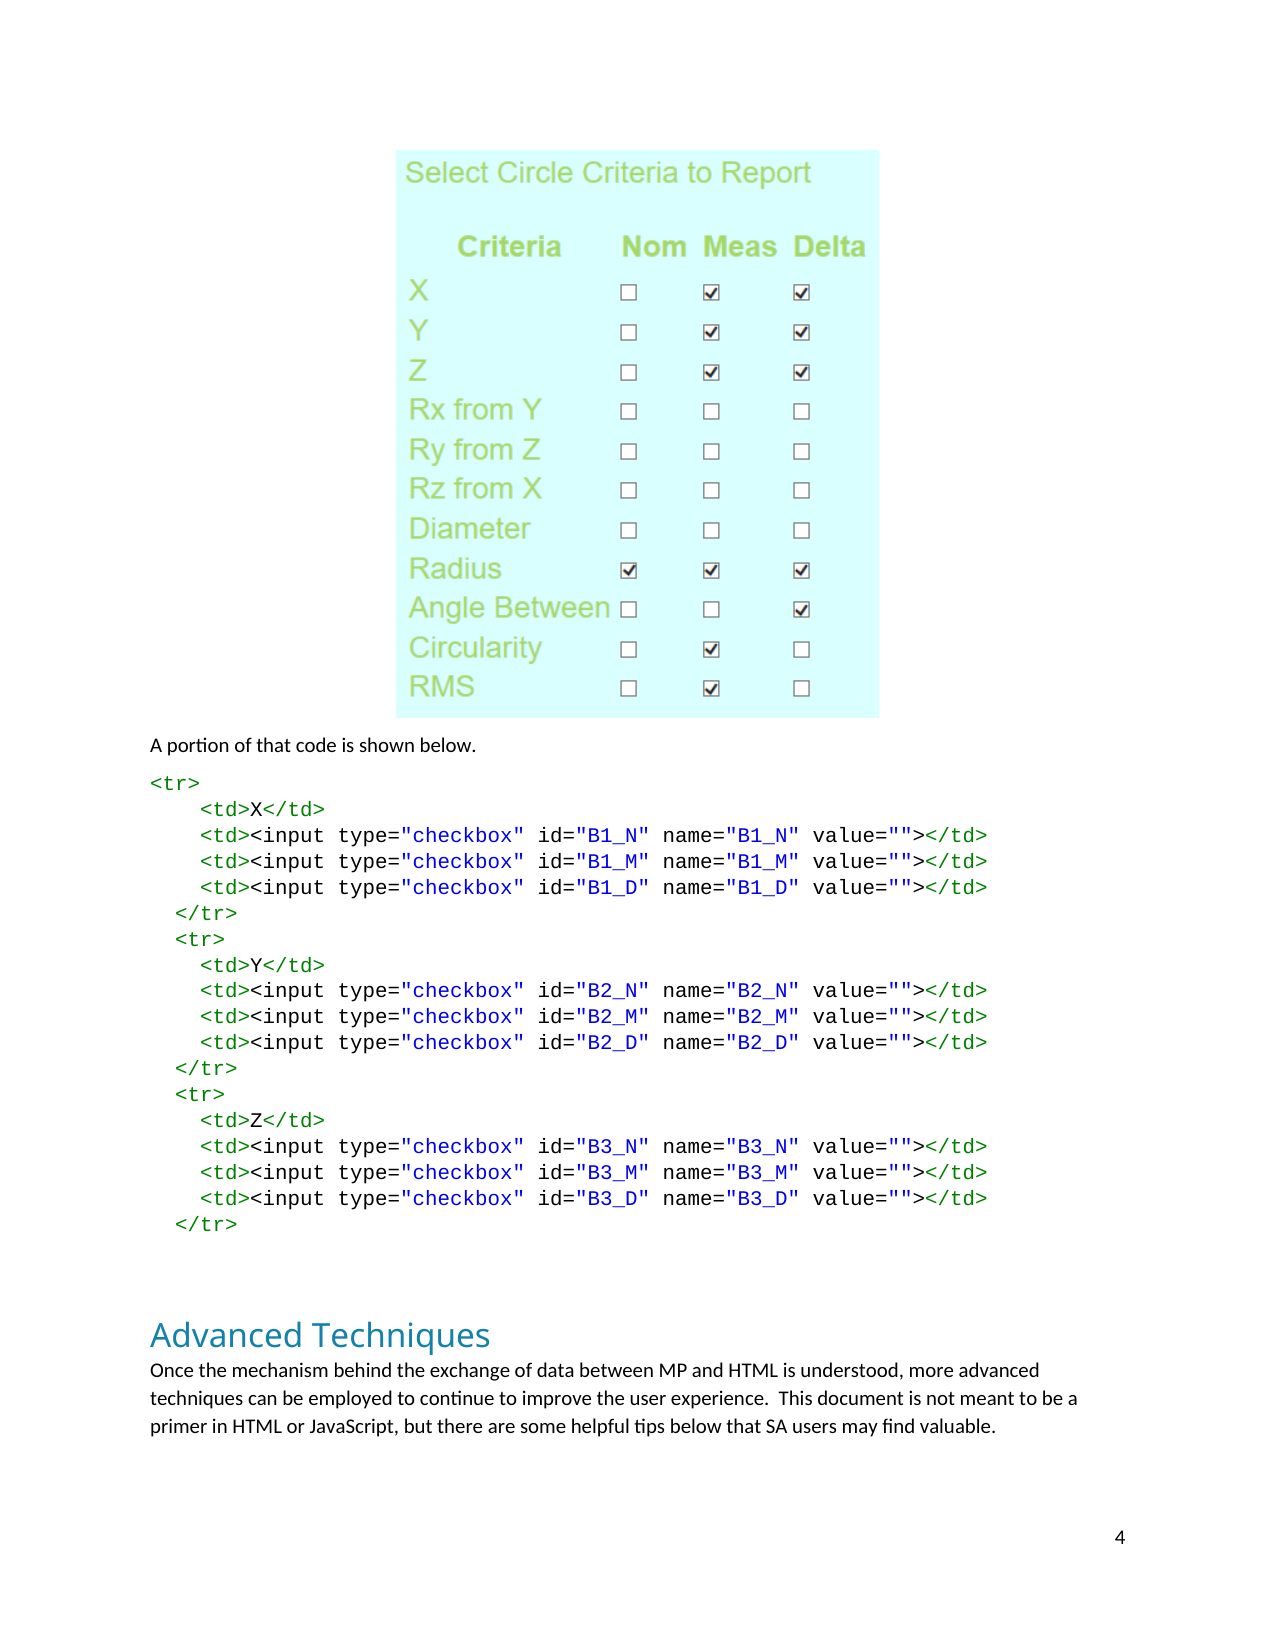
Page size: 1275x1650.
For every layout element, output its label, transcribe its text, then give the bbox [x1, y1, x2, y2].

text Once the mechanism behind the exchange of data between MP and HTML is understood, more advanced techniques can be employed to continue to improve the user experience. This document is not meant to be a primer in HTML or JavaScript, but there are some helpful tips below that SA users may find valuable. [150, 1357, 1125, 1438]
picture [395, 150, 880, 718]
subtitle Advanced Techniques [150, 1312, 1125, 1357]
text <tr> <td>X</td> <td><input type="checkbox" id="B1_N" name="B1_N" value=""></td> <td><input type="checkbox" id="B1_M" name="B1_M" value=""></td> <td><input type="checkbox" id="B1_D" name="B1_D" value=""></td> </tr> <tr> <td>Y</td> <td><input type="checkbox" id="B2_N" name="B2_N" value=""></td> <td><input type="checkbox" id="B2_M" name="B2_M" value=""></td> <td><input type="checkbox" id="B2_D" name="B2_D" value=""></td> </tr> <tr> <td>Z</td> <td><input type="checkbox" id="B3_N" name="B3_N" value=""></td> <td><input type="checkbox" id="B3_M" name="B3_M" value=""></td> <td><input type="checkbox" id="B3_D" name="B3_D" value=""></td> </tr> [150, 773, 1125, 1238]
text A portion of that code is shown below. [150, 733, 1125, 758]
